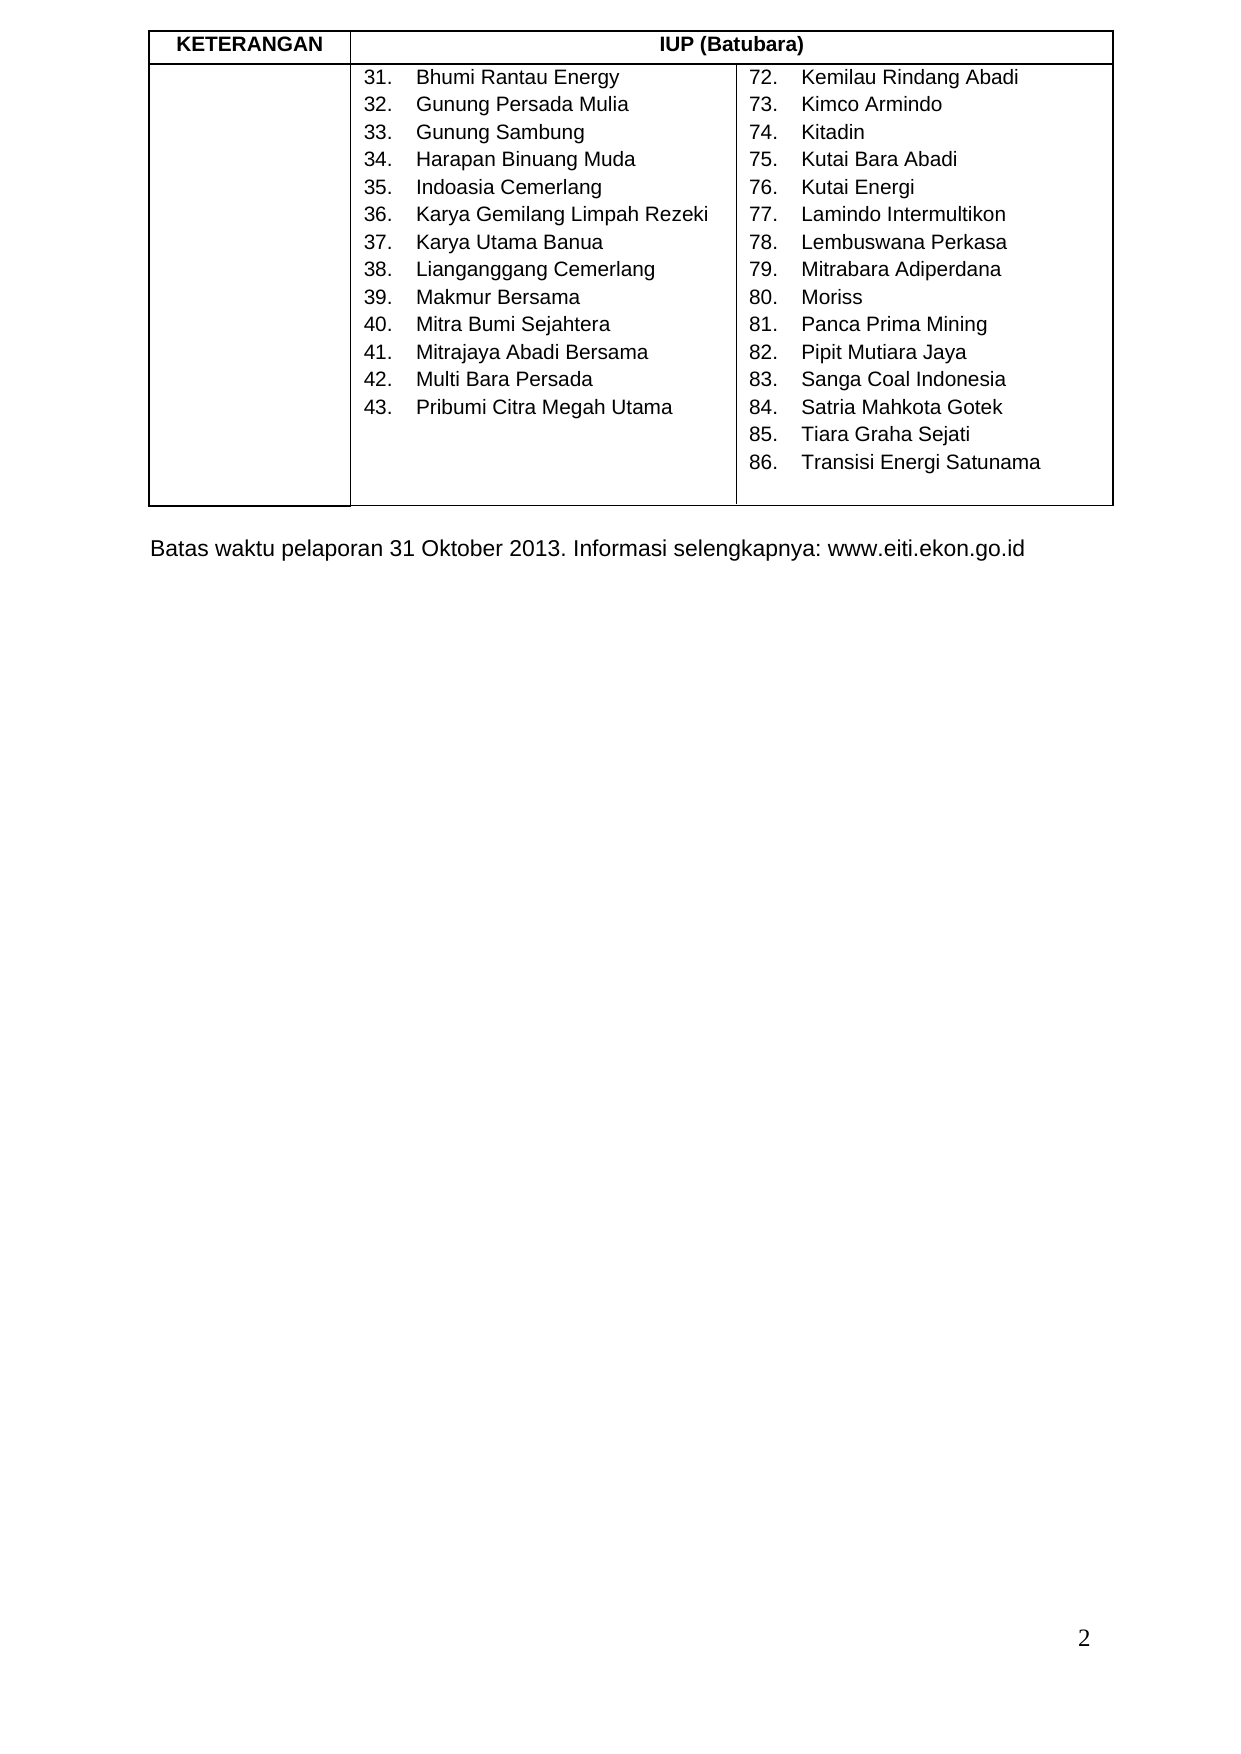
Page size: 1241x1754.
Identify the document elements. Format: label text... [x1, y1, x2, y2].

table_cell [737, 65, 1112, 504]
table_header KETERANGAN [150, 32, 350, 62]
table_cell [351, 65, 736, 504]
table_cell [150, 65, 350, 504]
text Batas waktu pelaporan 31 Oktober 2013. Informasi selengkapnya: www.eiti.ekon.go.id [150, 535, 1090, 562]
table_header IUP (Batubara) [351, 32, 1112, 62]
